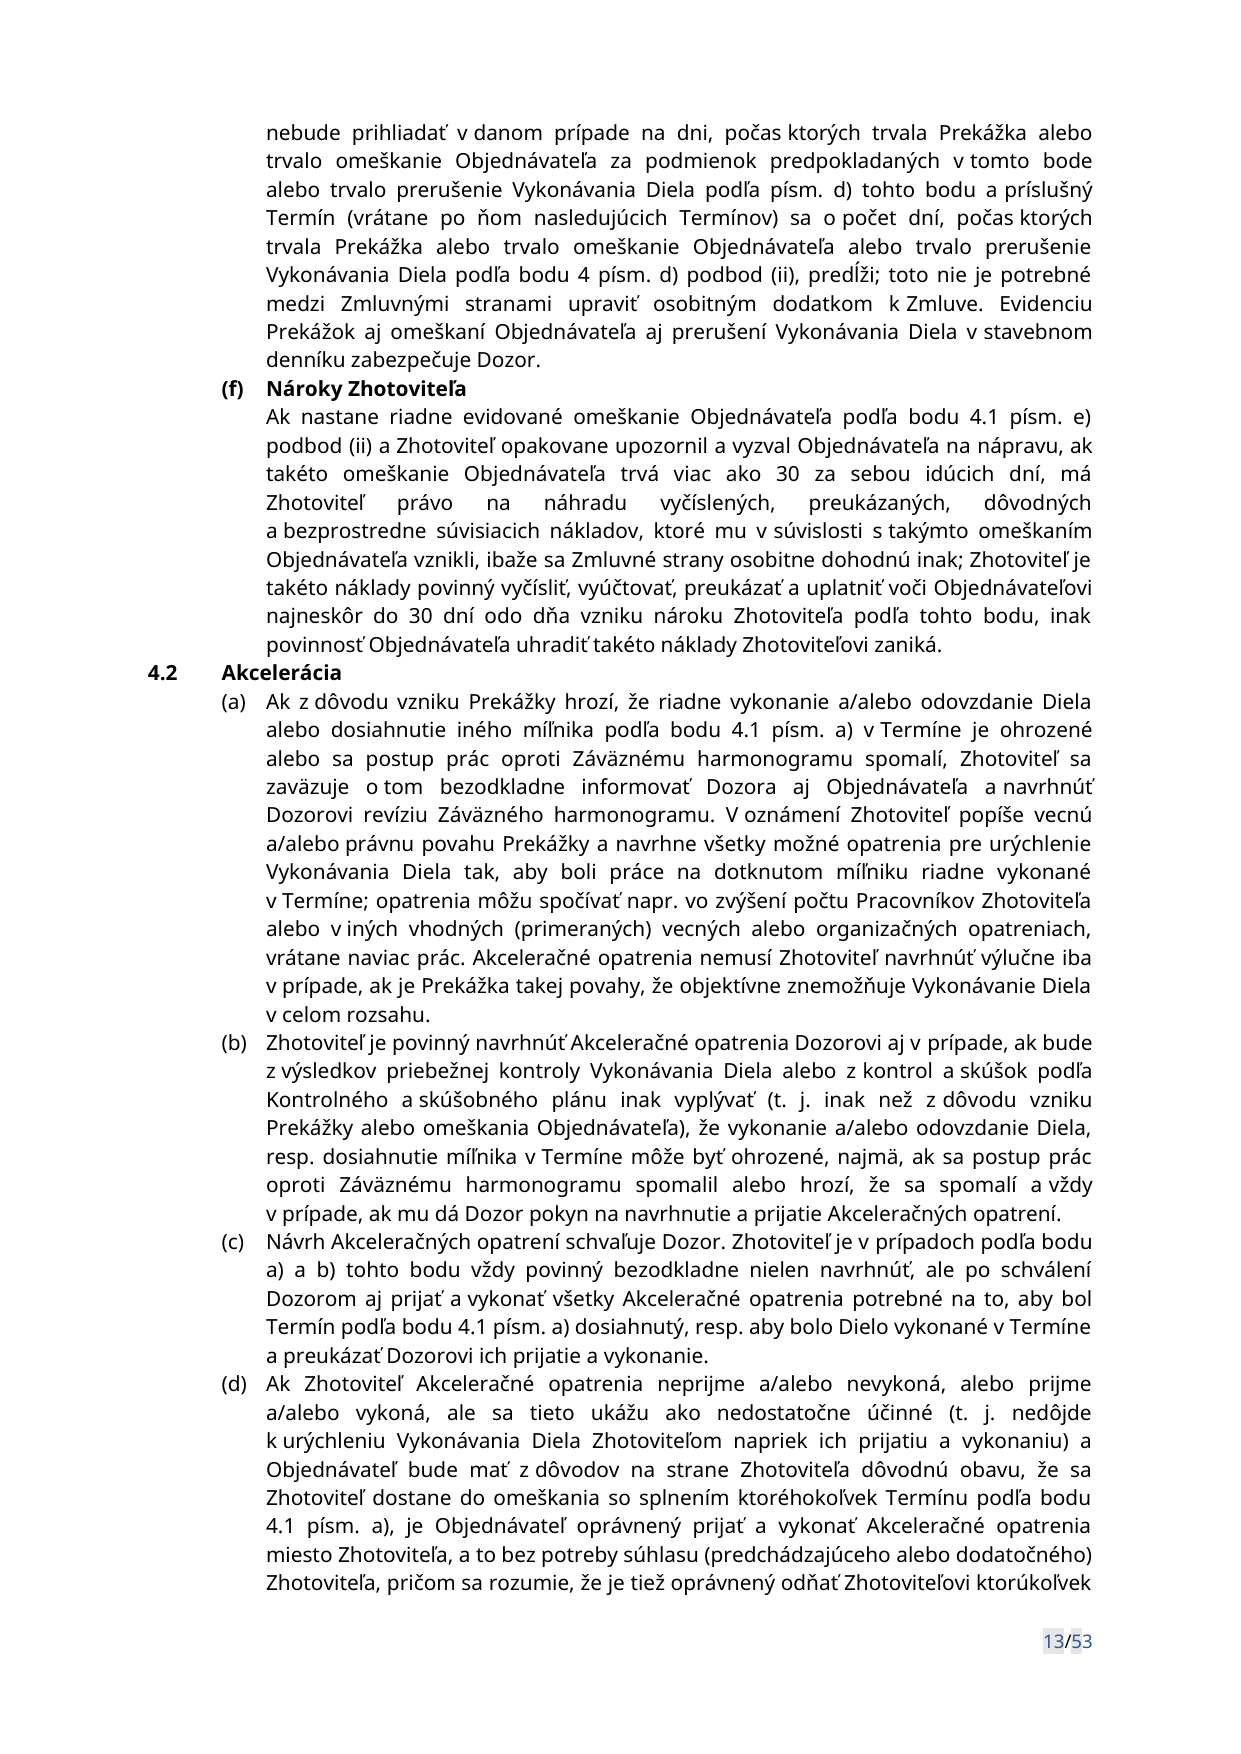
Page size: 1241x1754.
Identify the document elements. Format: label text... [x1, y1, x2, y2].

text 4.2 Akcelerácia [148, 658, 1093, 687]
text (c) Návrh Akceleračných opatrení schvaľuje Dozor. Zhotoviteľ je v prípadoch podľa bodu a) a b) tohto bodu vždy povinný bezodkladne nielen navrhnúť, ale po schválení Dozorom aj prijať a vykonať všetky Akceleračné opatrenia potrebné na to, aby bol Termín podľa bodu 4.1 písm. a) dosiahnutý, resp. aby bolo Dielo vykonané v Termíne a preukázať Dozorovi ich prijatie a vykonanie. [221, 1227, 1093, 1369]
text (f) Nároky Zhotoviteľa [221, 374, 1093, 402]
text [266, 118, 1093, 374]
text Ak nastane riadne evidované omeškanie Objednávateľa podľa bodu 4.1 písm. e) podbod (ii) a Zhotoviteľ opakovane upozornil a vyzval Objednávateľa na nápravu, ak takéto omeškanie Objednávateľa trvá viac ako 30 za sebou idúcich dní, má Zhotoviteľ právo na náhradu vyčíslených, preukázaných, dôvodných a bezprostredne súvisiacich nákladov, ktoré mu v súvislosti s takýmto omeškaním Objednávateľa vznikli, ibaže sa Zmluvné strany osobitne dohodnú inak; Zhotoviteľ je takéto náklady povinný vyčísliť, vyúčtovať, preukázať a uplatniť voči Objednávateľovi najneskôr do 30 dní odo dňa vzniku nároku Zhotoviteľa podľa tohto bodu, inak povinnosť Objednávateľa uhradiť takéto náklady Zhotoviteľovi zaniká. [266, 402, 1093, 658]
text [221, 1369, 1093, 1597]
text (b) Zhotoviteľ je povinný navrhnúť Akceleračné opatrenia Dozorovi aj v prípade, ak bude z výsledkov priebežnej kontroly Vykonávania Diela alebo z kontrol a skúšok podľa Kontrolného a skúšobného plánu inak vyplývať (t. j. inak než z dôvodu vzniku Prekážky alebo omeškania Objednávateľa), že vykonanie a/alebo odovzdanie Diela, resp. dosiahnutie míľnika v Termíne môže byť ohrozené, najmä, ak sa postup prác oproti Záväznému harmonogramu spomalil alebo hrozí, že sa spomalí a vždy v prípade, ak mu dá Dozor pokyn na navrhnutie a prijatie Akceleračných opatrení. [221, 1028, 1093, 1227]
text (a) Ak z dôvodu vzniku Prekážky hrozí, že riadne vykonanie a/alebo odovzdanie Diela alebo dosiahnutie iného míľnika podľa bodu 4.1 písm. a) v Termíne je ohrozené alebo sa postup prác oproti Záväznému harmonogramu spomalí, Zhotoviteľ sa zaväzuje o tom bezodkladne informovať Dozora aj Objednávateľa a navrhnúť Dozorovi revíziu Záväzného harmonogramu. V oznámení Zhotoviteľ popíše vecnú a/alebo právnu povahu Prekážky a navrhne všetky možné opatrenia pre urýchlenie Vykonávania Diela tak, aby boli práce na dotknutom míľniku riadne vykonané v Termíne; opatrenia môžu spočívať napr. vo zvýšení počtu Pracovníkov Zhotoviteľa alebo v iných vhodných (primeraných) vecných alebo organizačných opatreniach, vrátane naviac prác. Akceleračné opatrenia nemusí Zhotoviteľ navrhnúť výlučne iba v prípade, ak je Prekážka takej povahy, že objektívne znemožňuje Vykonávanie Diela v celom rozsahu. [221, 687, 1093, 1028]
